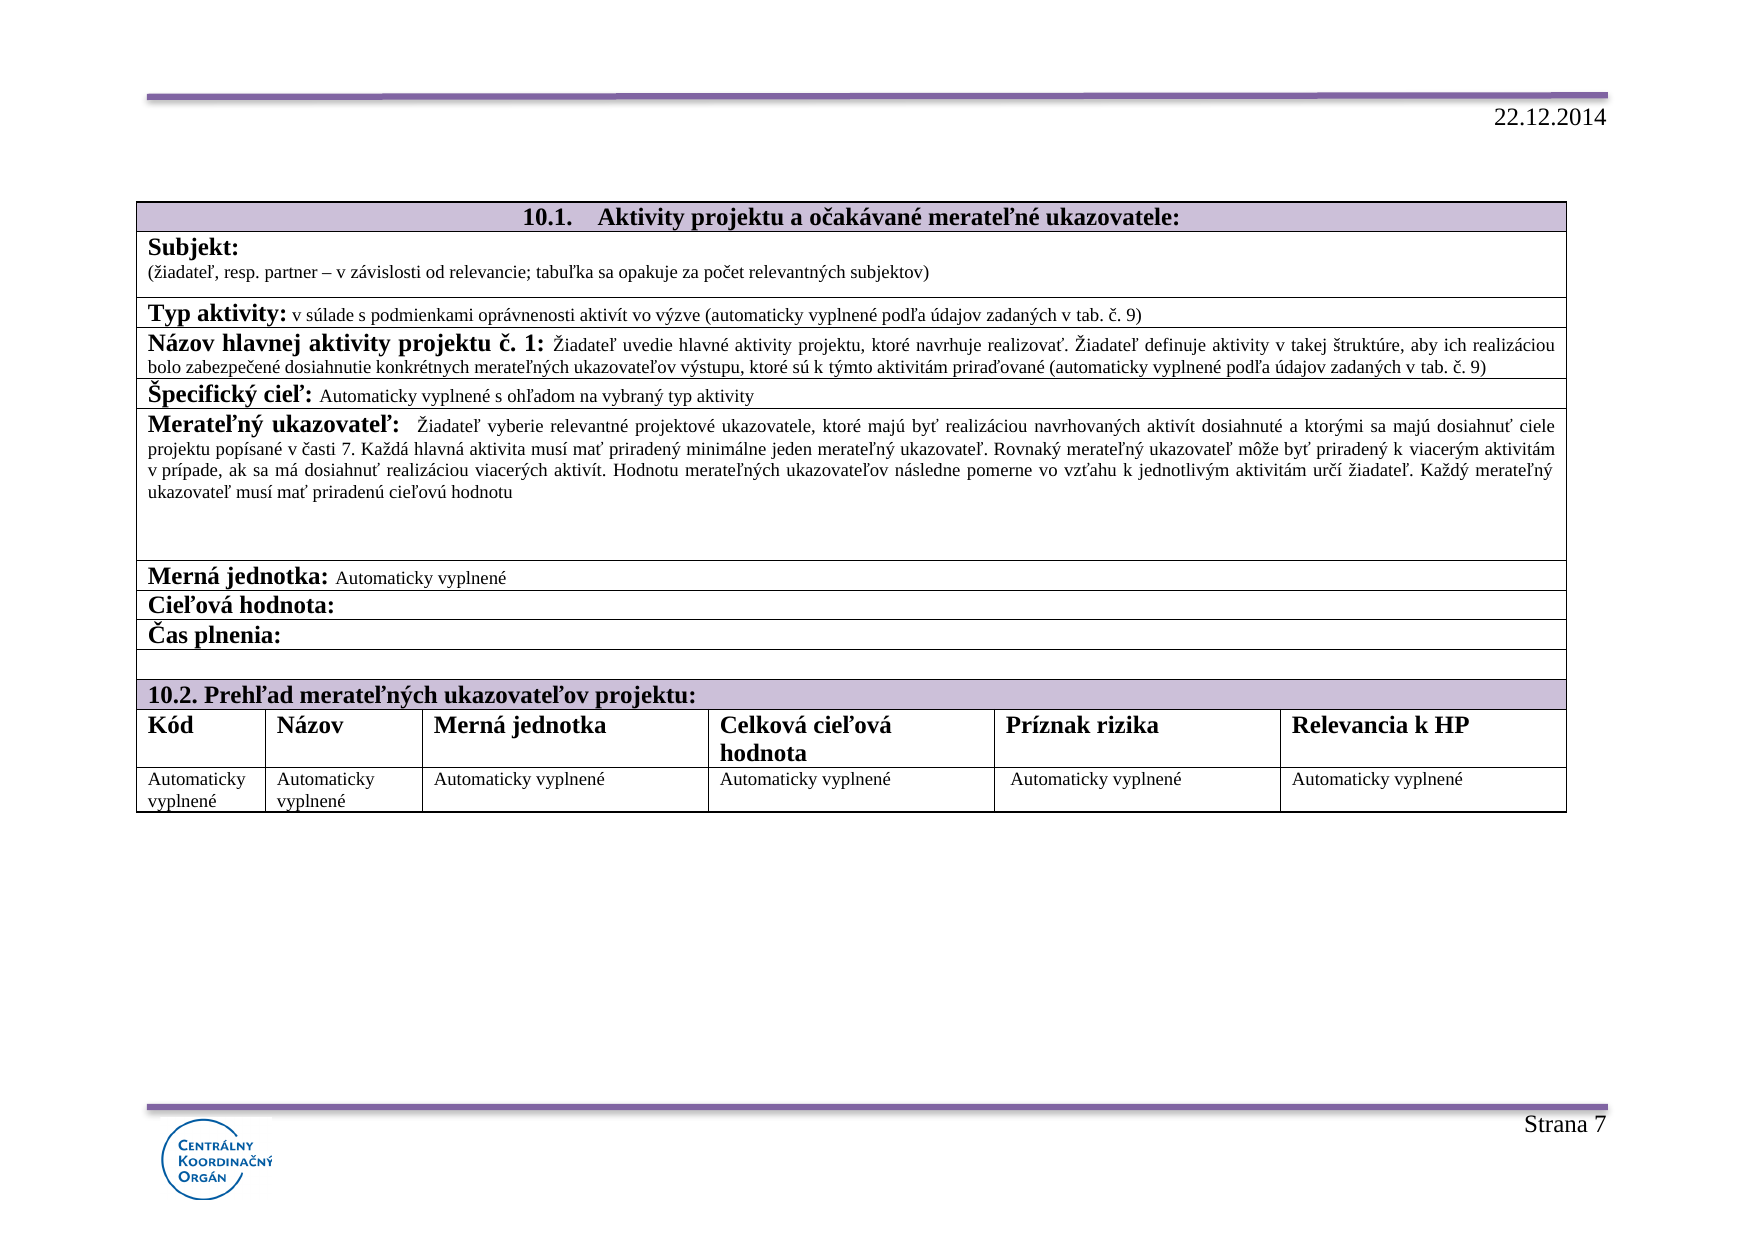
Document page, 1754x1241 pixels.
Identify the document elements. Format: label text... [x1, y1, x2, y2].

table_cell Názov hlavnej aktivity projektu č. 1: Žiadateľ uvedie hlavné aktivity projektu, ktoré navrhuje realizovať. Žiadateľ definuje aktivity v takej štruktúre, aby ich realizáciou bolo zabezpečené dosiahnutie konkrétnych merateľných ukazovateľov výstupu, ktoré sú k týmto aktivitám priraďované (automaticky vyplnené podľa údajov zadaných v tab. č. 9) [137, 328, 1566, 378]
table_cell Automaticky vyplnené [709, 768, 994, 811]
table_cell Automaticky vyplnené [137, 768, 265, 811]
table_cell Špecifický cieľ: Automaticky vyplnené s ohľadom na vybraný typ aktivity [137, 379, 1566, 408]
table_cell Automaticky vyplnené [1281, 768, 1566, 811]
table_header 10.1. Aktivity projektu a očakávané merateľné ukazovatele: [137, 203, 1566, 231]
table_cell Príznak rizika [995, 710, 1280, 767]
table_cell Celková cieľová hodnota [709, 710, 994, 767]
table_cell Cieľová hodnota: [137, 591, 1566, 619]
table_cell Automaticky vyplnené [423, 768, 708, 811]
table_cell Názov [266, 710, 422, 767]
table_cell Merná jednotka: Automaticky vyplnené [137, 561, 1566, 589]
table_cell Typ aktivity: v súlade s podmienkami oprávnenosti aktivít vo výzve (automaticky vyplnené podľa údajov zadaných v tab. č. 9) [137, 298, 1566, 327]
table_cell Subjekt: (žiadateľ, resp. partner – v závislosti od relevancie; tabuľka sa opakuje za počet relevantných subjektov) [137, 232, 1566, 297]
table_cell Automaticky vyplnené [995, 768, 1280, 811]
table_cell Merná jednotka [423, 710, 708, 767]
table_cell Relevancia k HP [1281, 710, 1566, 767]
table_cell Čas plnenia: [137, 620, 1566, 649]
table_cell Kód [137, 710, 265, 767]
table_cell Automaticky vyplnené [266, 768, 422, 811]
table_cell [137, 650, 1566, 679]
table_cell Merateľný ukazovateľ: Žiadateľ vyberie relevantné projektové ukazovatele, ktoré majú byť realizáciou navrhovaných aktivít dosiahnuté a ktorými sa majú dosiahnuť ciele projektu popísané v časti 7. Každá hlavná aktivita musí mať priradený minimálne jeden merateľný ukazovateľ. Rovnaký merateľný ukazovateľ môže byť priradený k viacerým aktivitám v prípade, ak sa má dosiahnuť realizáciou viacerých aktivít. Hodnotu merateľných ukazovateľov následne pomerne vo vzťahu k jednotlivým aktivitám určí žiadateľ. Každý merateľný ukazovateľ musí mať priradenú cieľovú hodnotu [137, 409, 1566, 560]
table_cell 10.2. Prehľad merateľných ukazovateľov projektu: [137, 680, 1566, 709]
picture [159, 1117, 272, 1199]
